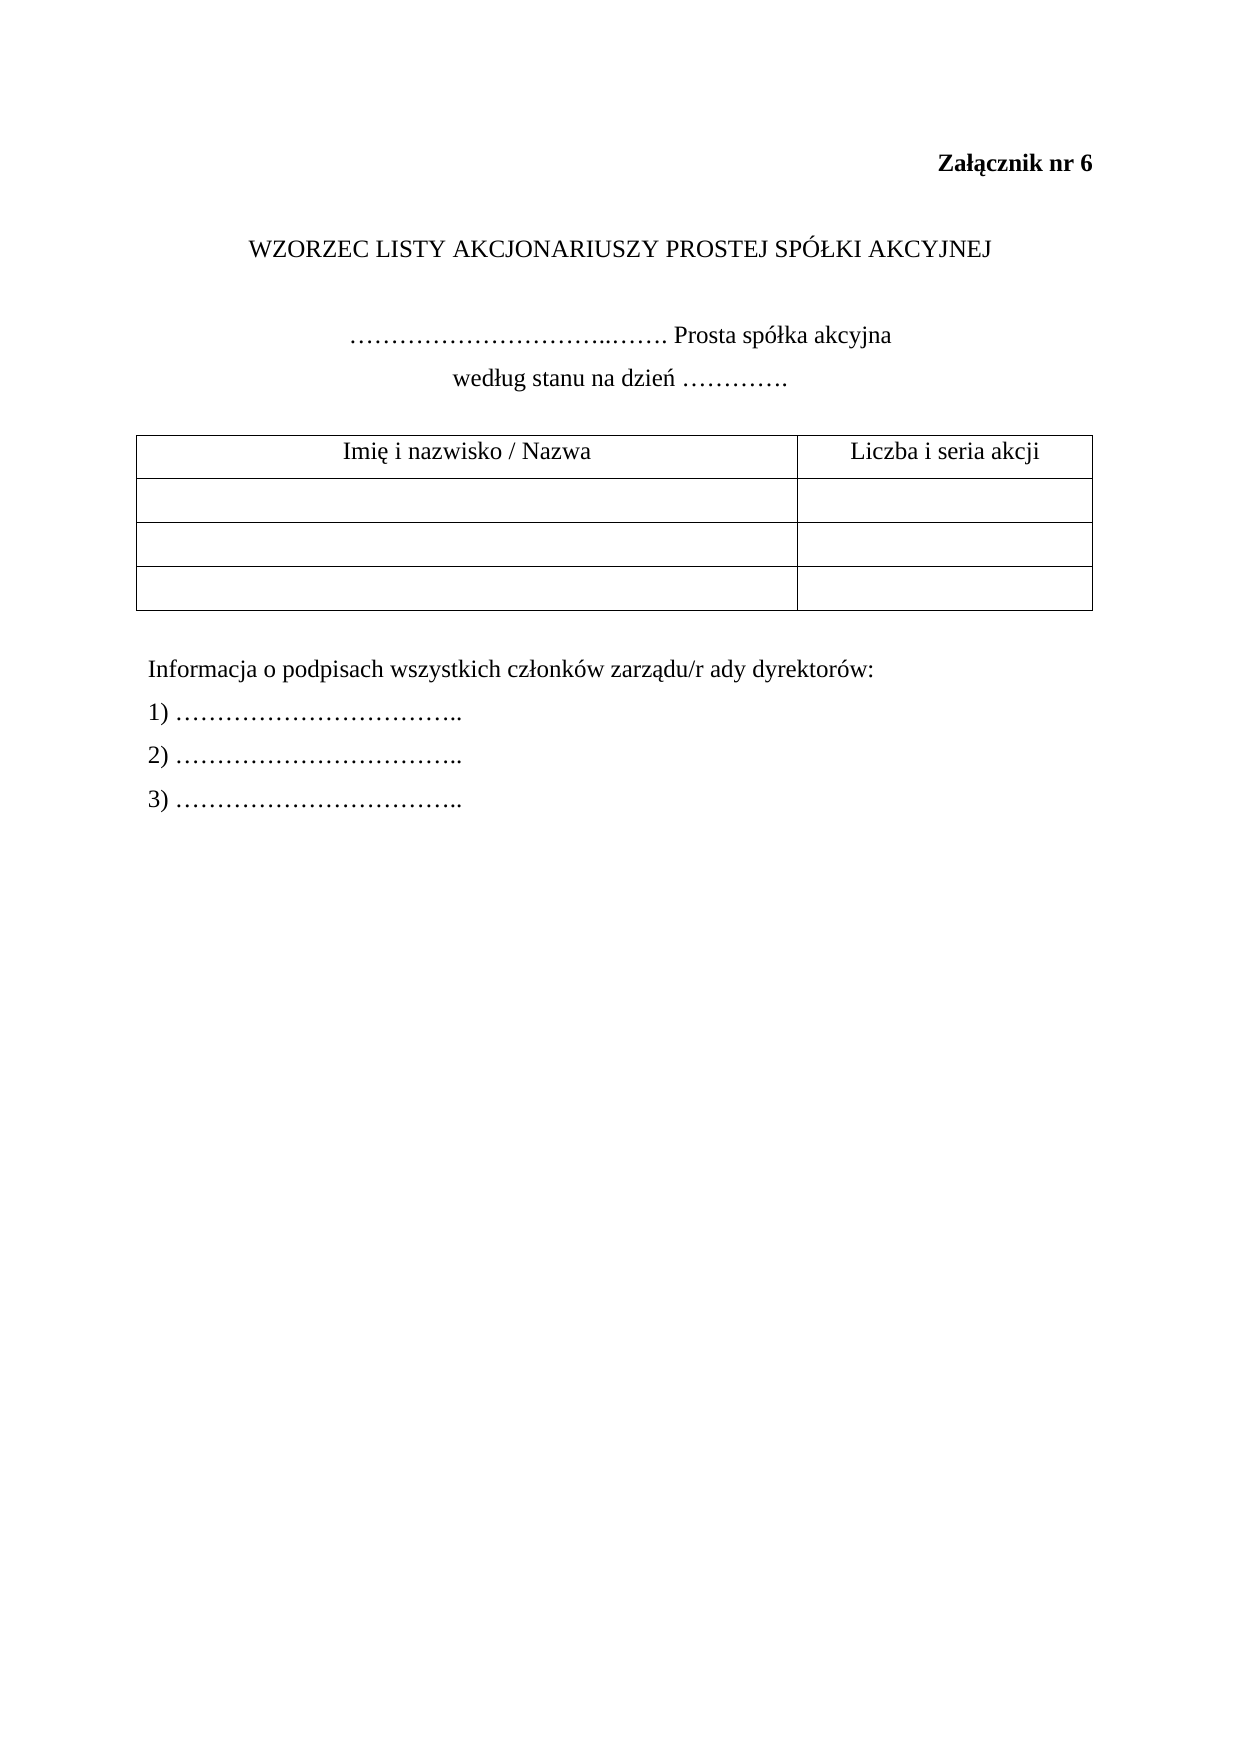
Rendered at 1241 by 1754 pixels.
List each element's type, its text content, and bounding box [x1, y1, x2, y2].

text według stanu na dzień …………. [148, 363, 1093, 392]
table_cell [137, 523, 797, 566]
table_cell [137, 567, 797, 610]
table_cell [137, 479, 797, 522]
text 1) …………………………….. [148, 697, 1093, 726]
table_cell [798, 479, 1092, 522]
table_header Liczba i seria akcji [798, 436, 1092, 478]
table_header Imię i nazwisko / Nazwa [137, 436, 797, 478]
text 3) …………………………….. [148, 784, 1093, 812]
text …………………………..……. Prosta spółka akcyjna [148, 320, 1093, 349]
text Informacja o podpisach wszystkich członków zarządu/r ady dyrektorów: [148, 654, 1093, 683]
text wzorzec listy akcjonariuszy prostej spółki akcyjnej [148, 234, 1093, 263]
table_cell [798, 523, 1092, 566]
table_cell [798, 567, 1092, 610]
text 2) …………………………….. [148, 741, 1093, 769]
text Załącznik nr 6 [148, 148, 1093, 176]
